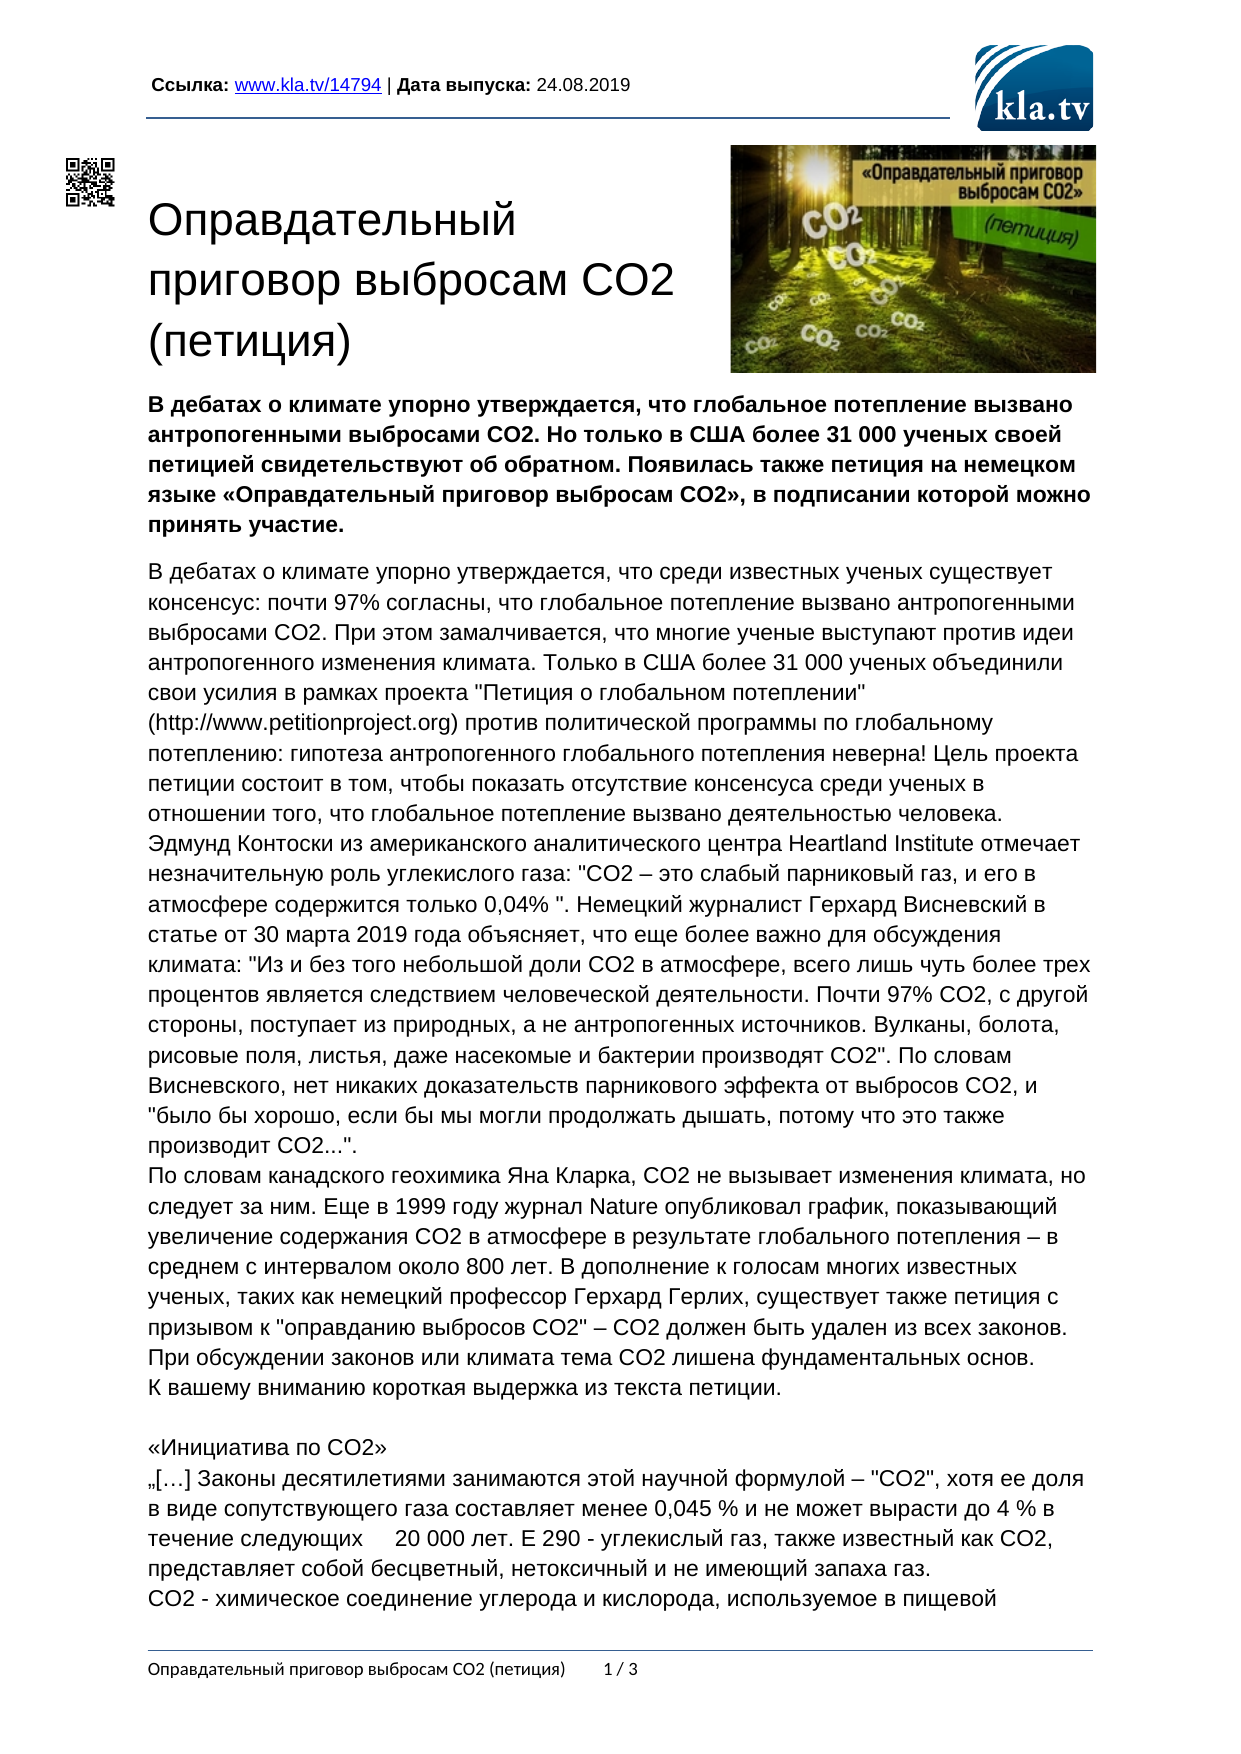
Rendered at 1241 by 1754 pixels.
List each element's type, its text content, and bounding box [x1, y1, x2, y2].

text В дебатах о климате упорно утверждается, что глобальное потепление вызвано антропогенными выбросами CO2. Но только в США более 31 000 ученых своей петицией свидетельствуют об обратном. Появилась также петиция на немецком языке «Оправдательный приговор выбросам CO2», в подписании которой можно принять участие. [148, 391, 1093, 538]
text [148, 558, 1093, 1612]
text Оправдательный приговор выбросам CO2 (петиция) [148, 192, 1093, 366]
